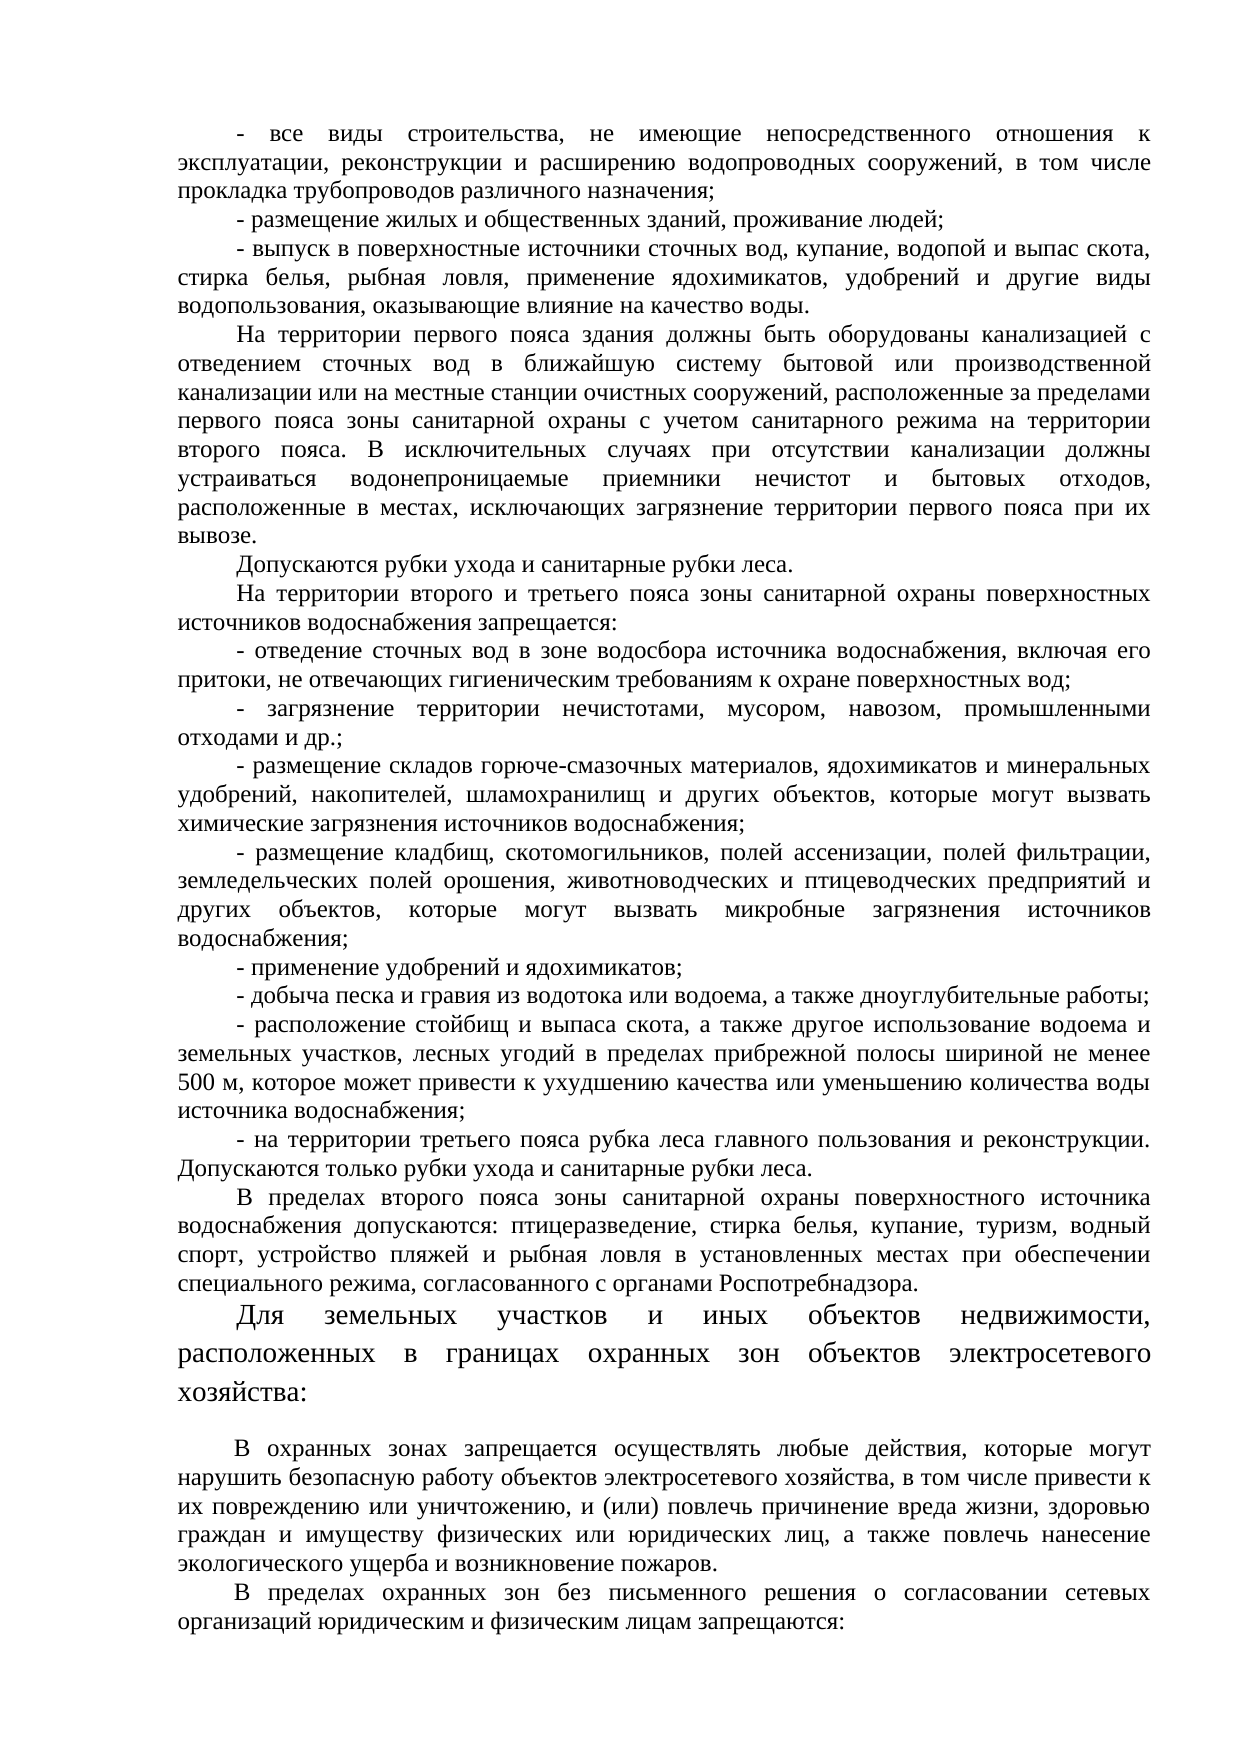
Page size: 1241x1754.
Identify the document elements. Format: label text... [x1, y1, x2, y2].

text В пределах охранных зон без письменного решения о согласовании сетевых организаций юридическим и физическим лицам запрещаются: [177, 1577, 1152, 1634]
text - загрязнение территории нечистотами, мусором, навозом, промышленными отходами и др.; [177, 693, 1152, 751]
text - отведение сточных вод в зоне водосбора источника водоснабжения, включая его притоки, не отвечающих гигиеническим требованиям к охране поверхностных вод; [177, 636, 1152, 693]
text - размещение кладбищ, скотомогильников, полей ассенизации, полей фильтрации, земледельческих полей орошения, животноводческих и птицеводческих предприятий и других объектов, которые могут вызвать микробные загрязнения источников водоснабжения; [177, 837, 1152, 952]
text - добыча песка и гравия из водотока или водоема, а также дноуглубительные работы; [177, 981, 1152, 1009]
text - все виды строительства, не имеющие непосредственного отношения к эксплуатации, реконструкции и расширению водопроводных сооружений, в том числе прокладка трубопроводов различного назначения; [177, 118, 1152, 204]
text Допускаются рубки ухода и санитарные рубки леса. [177, 549, 1152, 578]
text - применение удобрений и ядохимикатов; [177, 952, 1152, 981]
text На территории первого пояса здания должны быть оборудованы канализацией с отведением сточных вод в ближайшую систему бытовой или производственной канализации или на местные станции очистных сооружений, расположенные за пределами первого пояса зоны санитарной охраны с учетом санитарного режима на территории второго пояса. В исключительных случаях при отсутствии канализации должны устраиваться водонепроницаемые приемники нечистот и бытовых отходов, расположенные в местах, исключающих загрязнение территории первого пояса при их вывозе. [177, 319, 1152, 549]
text - расположение стойбищ и выпаса скота, а также другое использование водоема и земельных участков, лесных угодий в пределах прибрежной полосы шириной не менее , которое может привести к ухудшению качества или уменьшению количества воды источника водоснабжения; [177, 1009, 1152, 1124]
text На территории второго и третьего пояса зоны санитарной охраны поверхностных источников водоснабжения запрещается: [177, 578, 1152, 636]
text - размещение жилых и общественных зданий, проживание людей; [177, 204, 1152, 233]
text - на территории третьего пояса рубка леса главного пользования и реконструкции. Допускаются только рубки ухода и санитарные рубки леса. [177, 1124, 1152, 1182]
text - выпуск в поверхностные источники сточных вод, купание, водопой и выпас скота, стирка белья, рыбная ловля, применение ядохимикатов, удобрений и другие виды водопользования, оказывающие влияние на качество воды. [177, 233, 1152, 319]
text Для земельных участков и иных объектов недвижимости, расположенных в границах охранных зон объектов электросетевого хозяйства: [177, 1297, 1152, 1407]
text - размещение складов горюче-смазочных материалов, ядохимикатов и минеральных удобрений, накопителей, шламохранилищ и других объектов, которые могут вызвать химические загрязнения источников водоснабжения; [177, 751, 1152, 837]
text В пределах второго пояса зоны санитарной охраны поверхностного источника водоснабжения допускаются: птицеразведение, стирка белья, купание, туризм, водный спорт, устройство пляжей и рыбная ловля в установленных местах при обеспечении специального режима, согласованного с органами Роспотребнадзора. [177, 1182, 1152, 1297]
text В охранных зонах запрещается осуществлять любые действия, которые могут нарушить безопасную работу объектов электросетевого хозяйства, в том числе привести к их повреждению или уничтожению, и (или) повлечь причинение вреда жизни, здоровью граждан и имуществу физических или юридических лиц, а также повлечь нанесение экологического ущерба и возникновение пожаров. [177, 1433, 1152, 1577]
